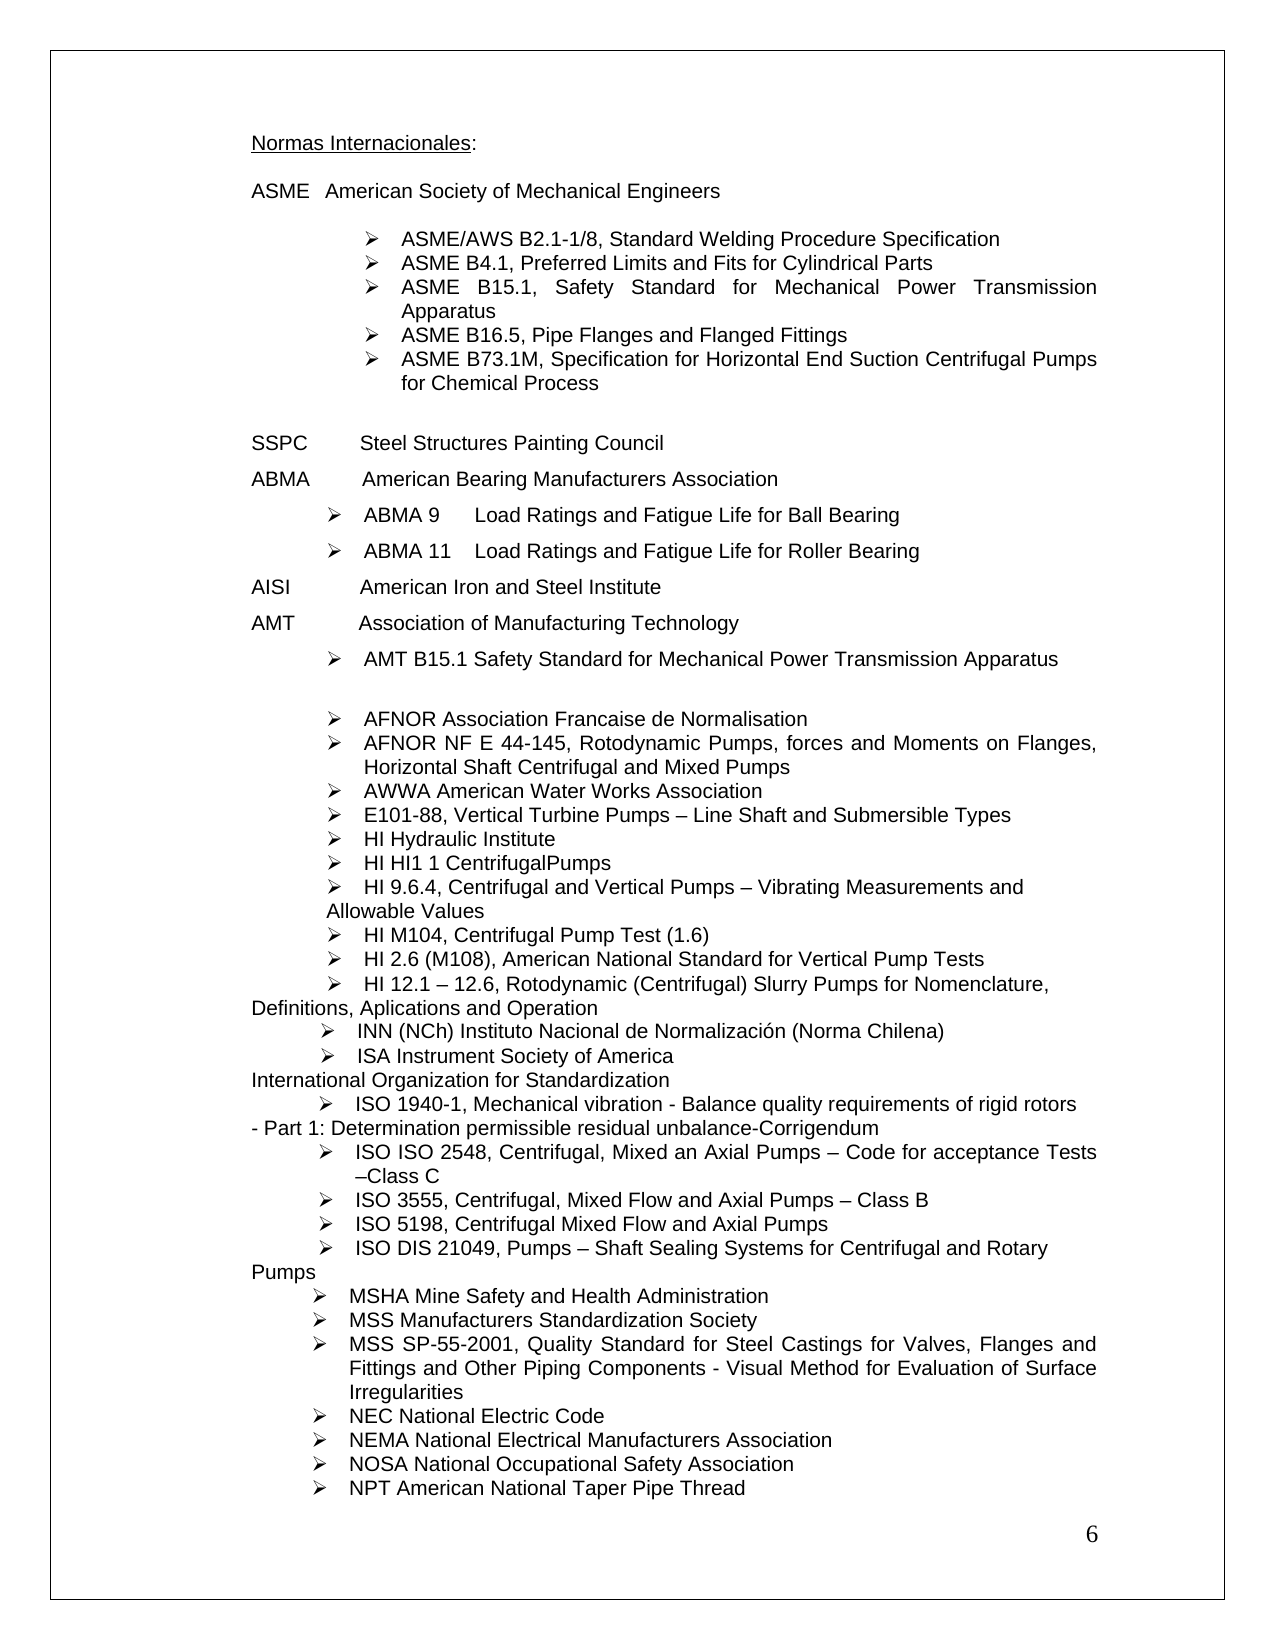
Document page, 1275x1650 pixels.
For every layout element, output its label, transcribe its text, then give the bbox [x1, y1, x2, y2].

list ISA Instrument Society of America [319, 1043, 1098, 1067]
list AFNOR Association Francaise de Normalisation [326, 707, 1098, 731]
list ISO 3555, Centrifugal, Mixed Flow and Axial Pumps – Class B [318, 1187, 1098, 1212]
text Definitions, Aplications and Operation [177, 995, 1098, 1019]
text AMT Association of Manufacturing Technology [251, 611, 1098, 635]
list AWWA American Water Works Association [326, 779, 1098, 803]
list AFNOR NF E 44-145, Rotodynamic Pumps, forces and Moments on Flanges, Horizontal Shaft Centrifugal and Mixed Pumps [326, 731, 1098, 779]
text Pumps [177, 1260, 1098, 1284]
list HI 9.6.4, Centrifugal and Vertical Pumps – Vibrating Measurements and [326, 875, 1098, 899]
list HI M104, Centrifugal Pump Test (1.6) [326, 923, 1098, 947]
text AISI American Iron and Steel Institute [251, 575, 1098, 599]
list ABMA 9 Load Ratings and Fatigue Life for Ball Bearing [326, 503, 1098, 527]
list ASME B73.1M, Specification for Horizontal End Suction Centrifugal Pumps for Chemical Process [363, 347, 1098, 395]
list ASME B15.1, Safety Standard for Mechanical Power Transmission Apparatus [363, 275, 1098, 323]
list HI HI1 1 CentrifugalPumps [326, 851, 1098, 875]
list E101-88, Vertical Turbine Pumps – Line Shaft and Submersible Types [326, 803, 1098, 827]
text International Organization for Standardization [177, 1067, 1098, 1091]
list ASME/AWS B2.1-1/8, Standard Welding Procedure Specification [363, 227, 1098, 251]
text ASME American Society of Mechanical Engineers [177, 179, 1098, 203]
list ASME B16.5, Pipe Flanges and Flanged Fittings [363, 323, 1098, 347]
text Normas Internacionales: [177, 131, 1098, 155]
list MSS Manufacturers Standardization Society [311, 1308, 1098, 1332]
list NOSA National Occupational Safety Association [311, 1452, 1098, 1476]
list HI 2.6 (M108), American National Standard for Vertical Pump Tests [326, 947, 1098, 971]
list NEMA National Electrical Manufacturers Association [311, 1428, 1098, 1452]
list INN (NCh) Instituto Nacional de Normalización (Norma Chilena) [319, 1019, 1098, 1043]
list MSS SP-55-2001, Quality Standard for Steel Castings for Valves, Flanges and Fittings and Other Piping Components - Visual Method for Evaluation of Surface Irregularities [311, 1332, 1098, 1404]
list ISO ISO 2548, Centrifugal, Mixed an Axial Pumps – Code for acceptance Tests –Class C [318, 1139, 1098, 1187]
list HI 12.1 – 12.6, Rotodynamic (Centrifugal) Slurry Pumps for Nomenclature, [326, 971, 1098, 995]
list NPT American National Taper Pipe Thread [311, 1476, 1098, 1500]
list MSHA Mine Safety and Health Administration [311, 1284, 1098, 1308]
text ABMA American Bearing Manufacturers Association [251, 467, 1098, 491]
list AMT B15.1 Safety Standard for Mechanical Power Transmission Apparatus [326, 647, 1098, 671]
list ISO 1940-1, Mechanical vibration - Balance quality requirements of rigid rotors [318, 1091, 1098, 1116]
list HI Hydraulic Institute [326, 827, 1098, 851]
list ISO 5198, Centrifugal Mixed Flow and Axial Pumps [318, 1212, 1098, 1236]
text Allowable Values [326, 899, 1098, 923]
text SSPC Steel Structures Painting Council [251, 431, 1098, 455]
list ISO DIS 21049, Pumps – Shaft Sealing Systems for Centrifugal and Rotary [318, 1236, 1098, 1260]
list ASME B4.1, Preferred Limits and Fits for Cylindrical Parts [363, 251, 1098, 275]
list NEC National Electric Code [311, 1404, 1098, 1428]
text - Part 1: Determination permissible residual unbalance-Corrigendum [177, 1116, 1098, 1139]
list ABMA 11 Load Ratings and Fatigue Life for Roller Bearing [326, 539, 1098, 563]
